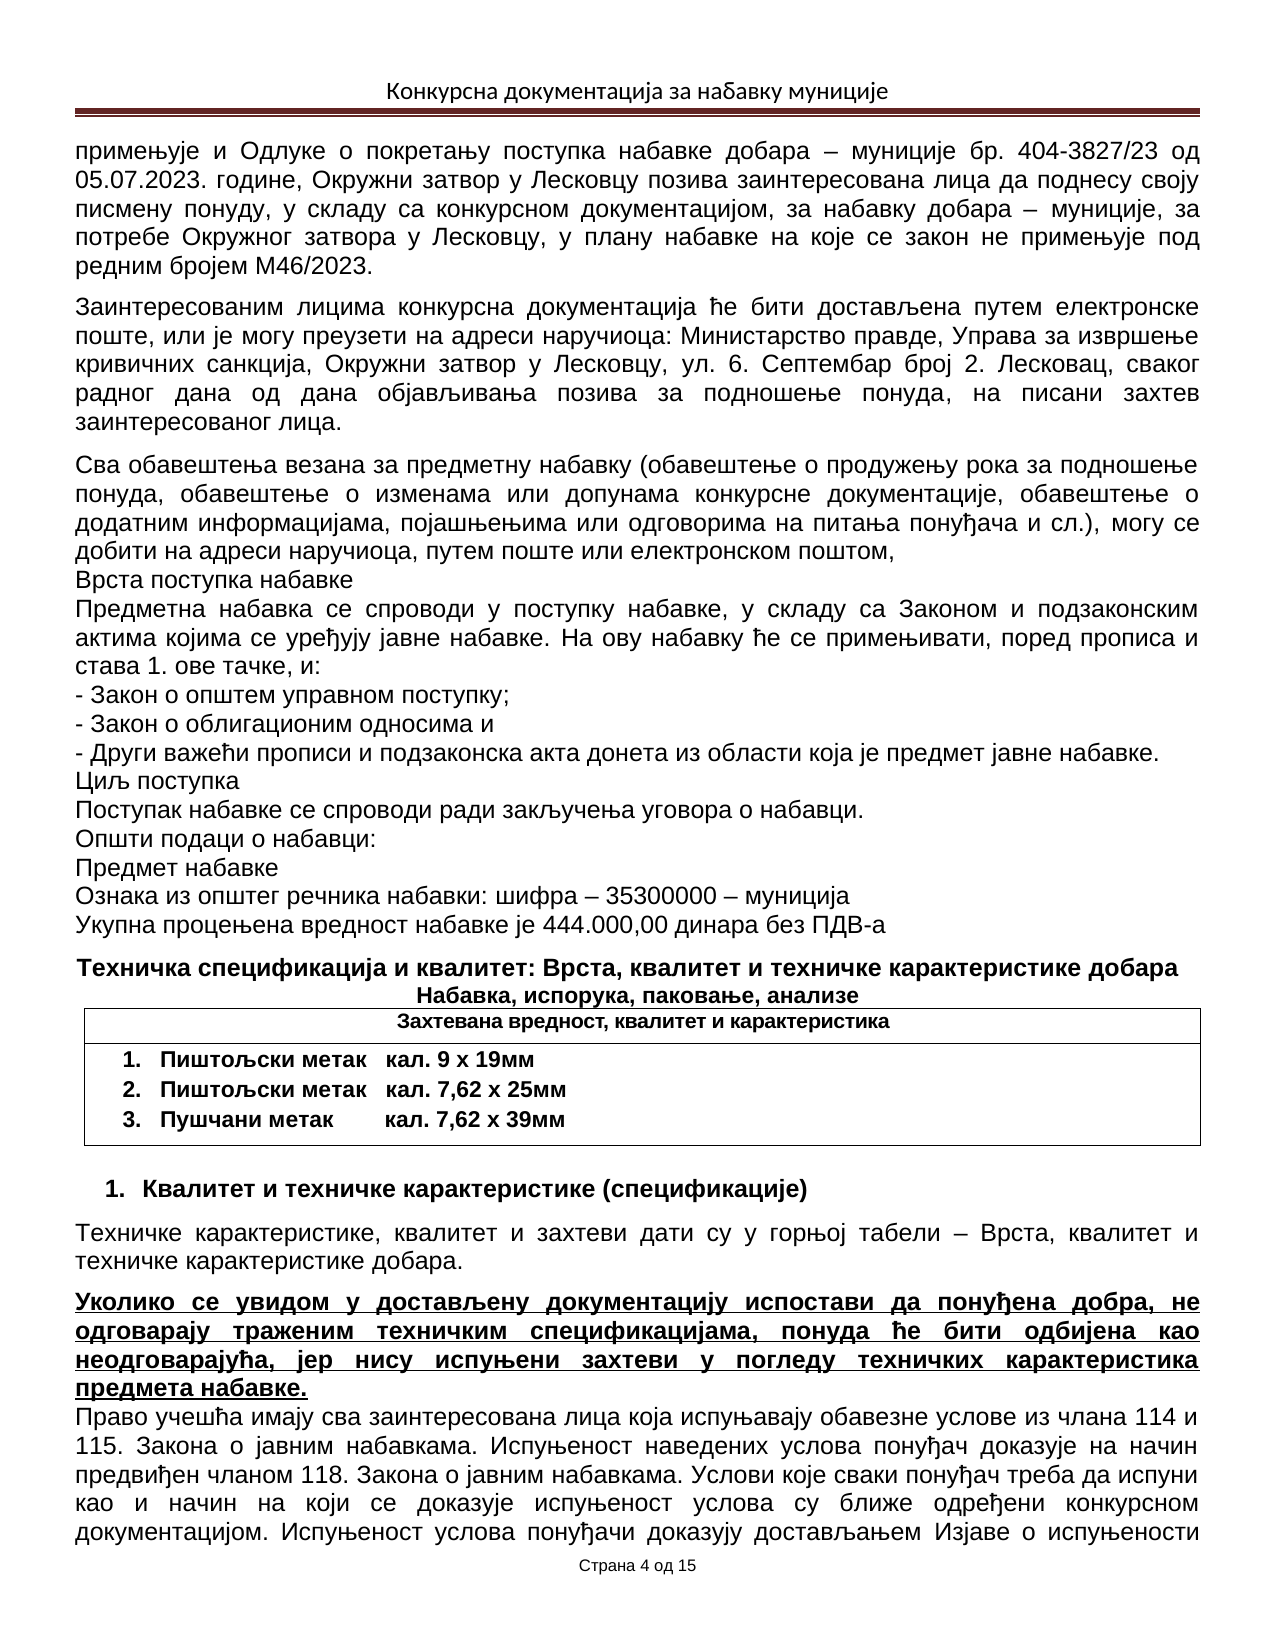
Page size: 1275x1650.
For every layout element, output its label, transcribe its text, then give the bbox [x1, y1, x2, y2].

list Квалитет и техничке карактеристике (спецификације) [104, 1174, 1200, 1203]
text Циљ поступка [75, 766, 1200, 795]
text Предметна набавка се спроводи у поступку набавке, у складу са Законом и подзаконским актима којима се уређују јавне набавке. На ову набавку ће се примењивати, поред прописа и става 1. ове тачке, и: [75, 594, 1200, 680]
text Уколико се увидом у достављену документацију испостави да понуђена добра, не одговарају траженим техничким спецификацијама, понуда ће бити одбијена као неодговарајућа, јер нису испуњени захтеви у погледу техничких карактеристика предмета набавке. [75, 1313, 1200, 1341]
text Предмет набавке [75, 852, 1200, 881]
text Техничка спецификација и квалитет: Врста, квалитет и техничке карактеристике добара [0, 953, 1275, 982]
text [75, 136, 1200, 280]
text Уколико се увидом у достављену документацију испостави да понуђена добра, не одговарају траженим техничким спецификацијама, понуда ће бити одбијена као неодговарајућа, јер нису испуњени захтеви у погледу техничких карактеристика предмета набавке. [75, 1287, 1200, 1312]
text Набавка, испорука, паковање, анализе [0, 982, 1275, 1008]
text Заинтересованим лицима конкурсна документација ће бити достављена путем електронске поште, или је могу преузети на адреси наручиоца: Министарство правде, Управа за извршење кривичних санкција, Окружни затвор у Лесковцу, ул. 6. Септембар број 2. Лесковац, сваког радног дана од дана објављивања позива за подношење понуда, на писани захтев заинтересованог лица. [75, 292, 1200, 436]
text Сва обавештења везана за предметну набавку (обавештење о продужењу рока за подношење понуда, обавештење о изменама или допунама конкурсне документације, обавештење о додатним информацијама, појашњењима или одговорима на питања понуђача и сл.), могу се добити на адреси наручиоца, путем поште или електронском поштом, [75, 450, 1200, 565]
text Поступак набавке се спроводи ради закључења уговора о набавци. [75, 795, 1200, 824]
text - Закон о општем управном поступку; [75, 680, 1200, 709]
text Врста поступка набавке [75, 565, 1200, 594]
text Техничке карактеристике, квалитет и захтеви дати су у горњој табели – Врста, квалитет и техничке карактеристике добара. [75, 1218, 1200, 1275]
text Општи подаци о набавци: [75, 824, 1200, 852]
text Уколико се увидом у достављену документацију испостави да понуђена добра, не одговарају траженим техничким спецификацијама, понуда ће бити одбијена као неодговарајућа, јер нису испуњени захтеви у погледу техничких карактеристика предмета набавке. [75, 1371, 1200, 1402]
text - Закон о облигационим односима и [75, 709, 1200, 737]
table_cell Пиштољски метак кал. 9 х 19мм Пиштољски метак кал. 7,62 х 25мм Пушчани метак кал. 7,62 х 39мм [85, 1044, 1200, 1145]
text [75, 1402, 1200, 1546]
table_header Захтевана вредност, квалитет и карактеристика [85, 1009, 1200, 1042]
text - Други важећи прописи и подзаконска акта донета из области која је предмет јавне набавке. [75, 737, 1200, 766]
text Уколико се увидом у достављену документацију испостави да понуђена добра, не одговарају траженим техничким спецификацијама, понуда ће бити одбијена као неодговарајућа, јер нису испуњени захтеви у погледу техничких карактеристика предмета набавке. [75, 1342, 1200, 1370]
text Укупна процењена вредност набавке је 444.000,00 динара без ПДВ-а [75, 910, 1200, 939]
text Ознака из општег речника набавки: шифра – 35300000 – муниција [75, 881, 1200, 910]
